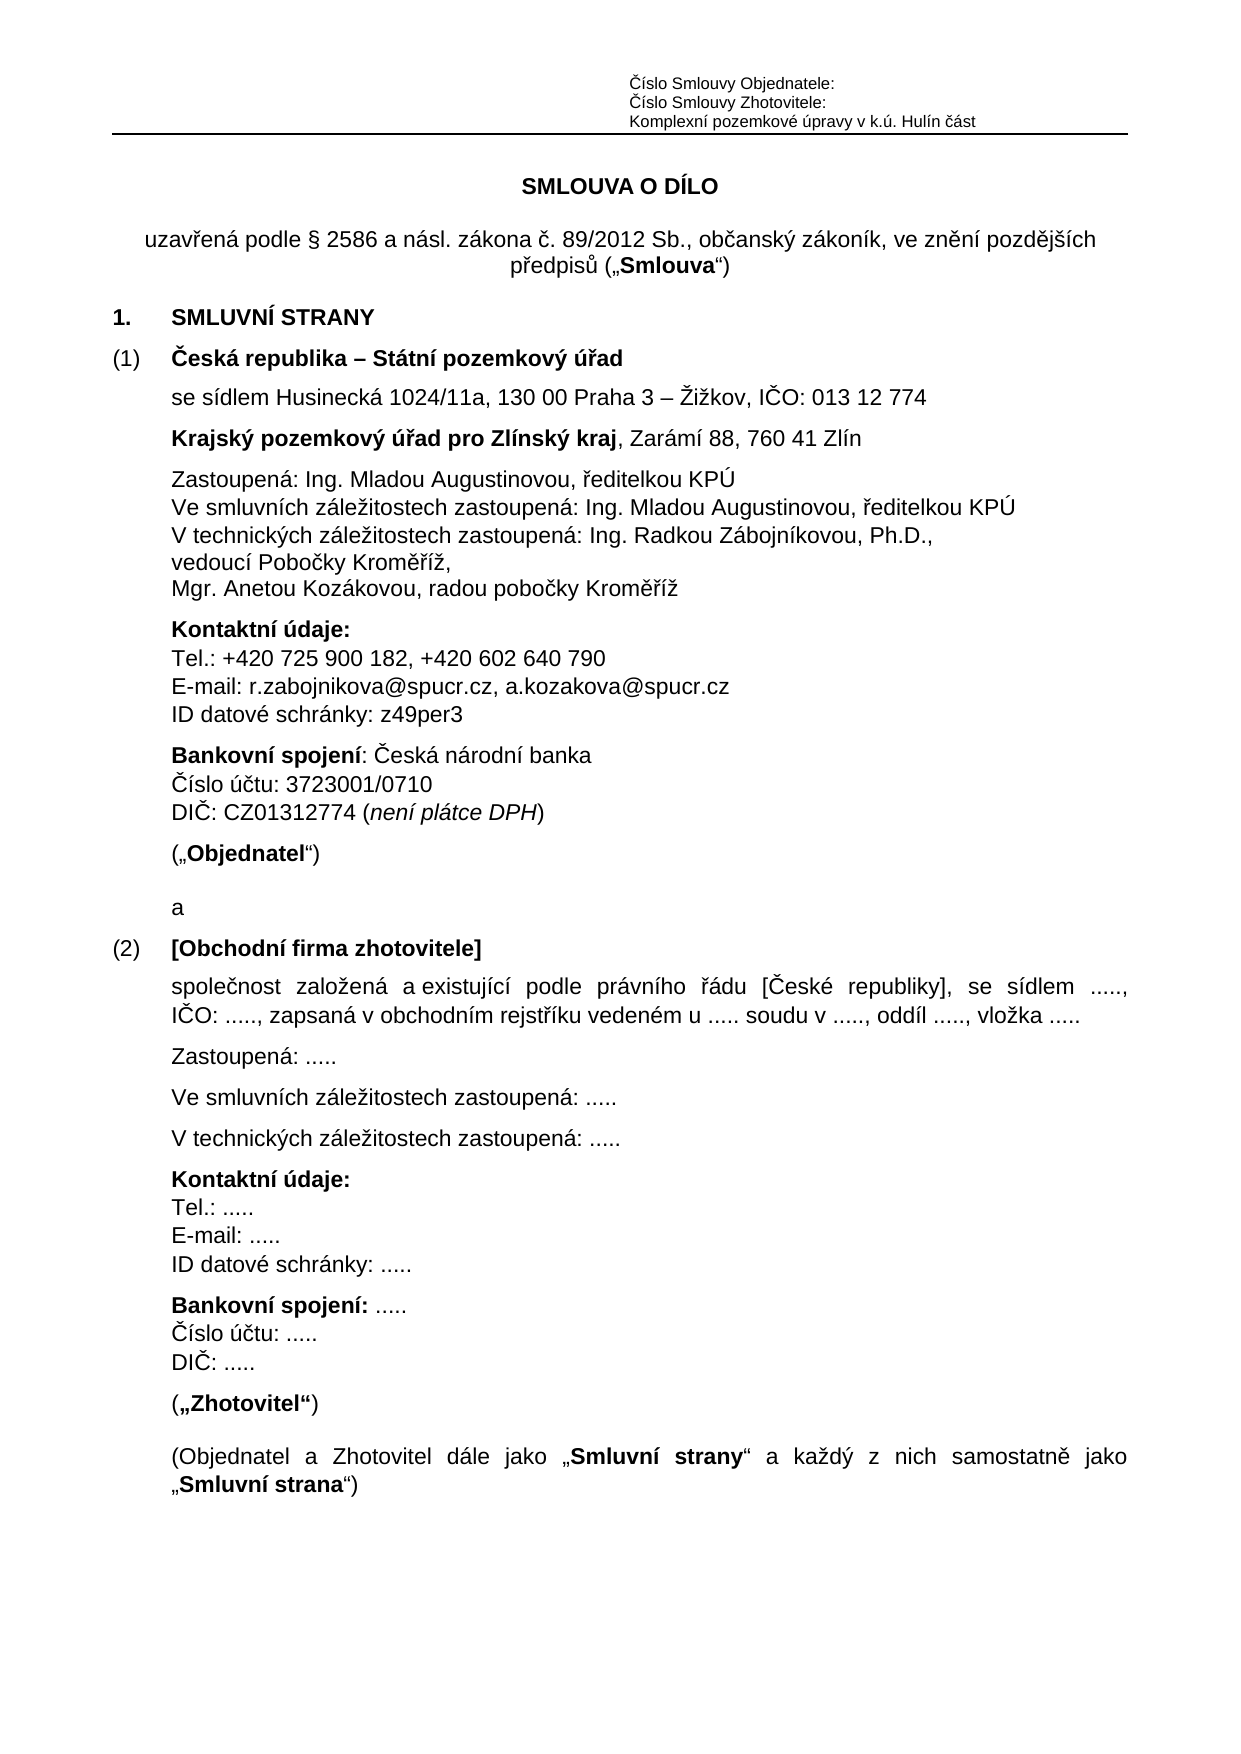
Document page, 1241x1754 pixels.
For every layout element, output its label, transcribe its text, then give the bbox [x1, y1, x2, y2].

text Mgr. Anetou Kozákovou, radou pobočky Kroměříž [171, 575, 1128, 601]
text Bankovní spojení: Česká národní banka [171, 742, 1128, 769]
text (Objednatel a Zhotovitel dále jako „Smluvní strany“ a každý z nich samostatně jako „Smluvní strana“) [171, 1443, 1128, 1498]
text V technických záležitostech zastoupená: Ing. Radkou Zábojníkovou, Ph.D., [171, 522, 1161, 549]
text se sídlem Husinecká 1024/11a, 130 00 Praha 3 – Žižkov, IČO: 013 12 774 [171, 384, 1128, 410]
text Tel.: ..... [171, 1194, 1128, 1220]
text E-mail: ..... [171, 1222, 1128, 1249]
subtitle SMLUVNÍ STRANY [112, 304, 1128, 330]
text Zastoupená: ..... [171, 1043, 1128, 1069]
text Číslo účtu: ..... [171, 1320, 1128, 1347]
text Krajský pozemkový úřad pro Zlínský kraj, Zarámí 88, 760 41 Zlín [171, 424, 1128, 451]
text Tel.: +420 725 900 182, +420 602 640 790 [171, 644, 1128, 671]
text Zastoupená: Ing. Mladou Augustinovou, ředitelkou KPÚ [171, 466, 1128, 492]
text DIČ: CZ01312774 (není plátce DPH) [171, 799, 980, 826]
title SMLOUVA O DÍLO [112, 173, 1128, 199]
text a [171, 893, 1128, 920]
text E-mail: r.zabojnikova@spucr.cz, a.kozakova@spucr.cz [171, 673, 1128, 699]
text („Zhotovitel“) [171, 1389, 1128, 1416]
list [Obchodní firma zhotovitele] [112, 934, 1128, 961]
text DIČ: ..... [171, 1349, 1128, 1375]
text Ve smluvních záležitostech zastoupená: ..... [171, 1084, 1128, 1110]
list Česká republika – Státní pozemkový úřad [112, 345, 1128, 371]
text ID datové schránky: z49per3 [171, 701, 1128, 728]
text Číslo účtu: 3723001/0710 [171, 771, 980, 797]
list uzavřená podle § 2586 a násl. zákona č. 89/2012 Sb., občanský zákoník, ve znění pozdějších předpisů („Smlouva“) [112, 226, 1128, 279]
text ID datové schránky: ..... [171, 1251, 1128, 1277]
text („Objednatel“) [171, 840, 980, 866]
text Bankovní spojení: ..... [171, 1292, 1128, 1318]
text společnost založená a existující podle právního řádu [České republiky], se sídlem ....., IČO: ....., zapsaná v obchodním rejstříku vedeném u ..... soudu v ....., oddíl ....., vložka ..... [171, 973, 1128, 1028]
text Kontaktní údaje: [171, 1166, 1128, 1192]
text vedoucí Pobočky Kroměříž, [171, 549, 1161, 575]
text V technických záležitostech zastoupená: ..... [171, 1124, 1128, 1151]
text Kontaktní údaje: [171, 616, 1128, 642]
text Ve smluvních záležitostech zastoupená: Ing. Mladou Augustinovou, ředitelkou KPÚ [171, 494, 1128, 520]
